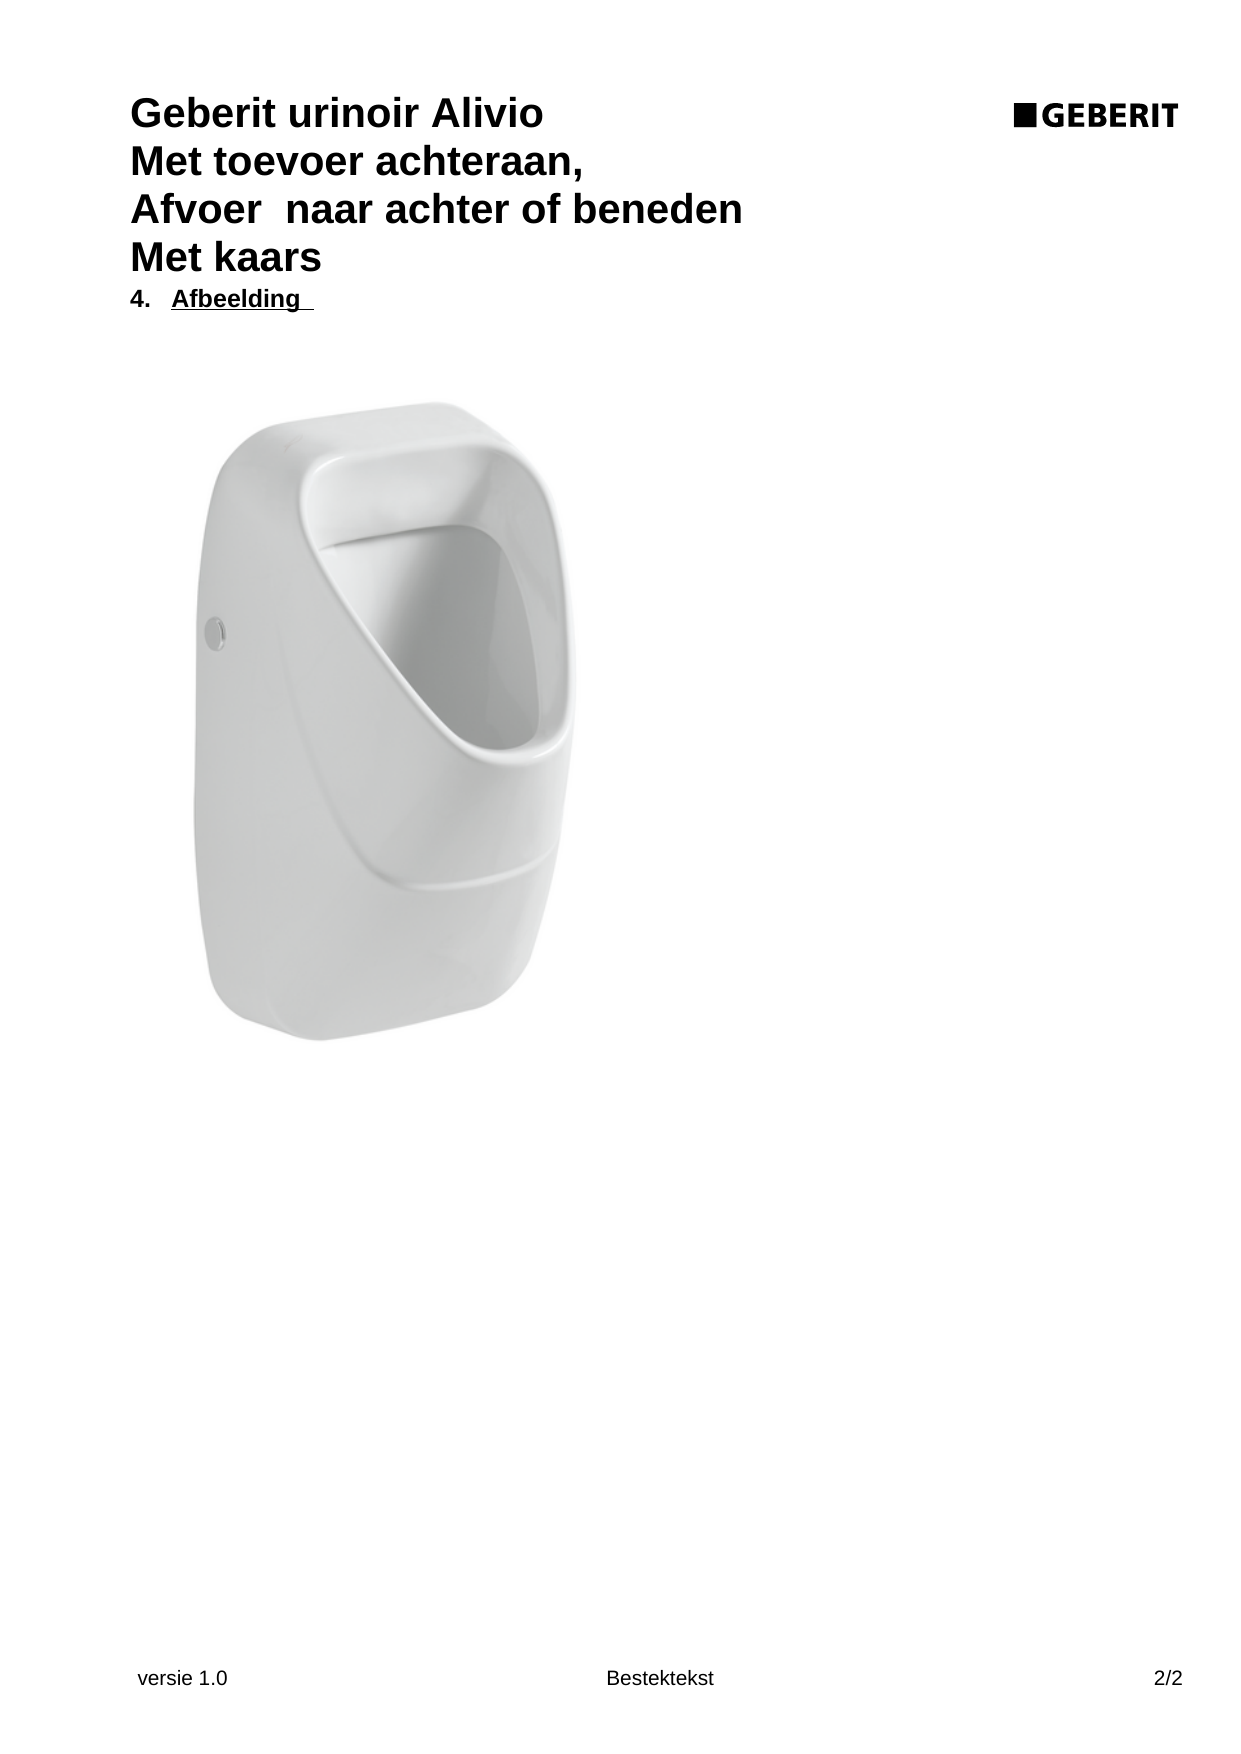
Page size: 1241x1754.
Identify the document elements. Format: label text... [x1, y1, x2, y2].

subtitle Afbeelding [130, 280, 1110, 314]
picture [129, 396, 602, 1053]
picture [1013, 102, 1179, 128]
